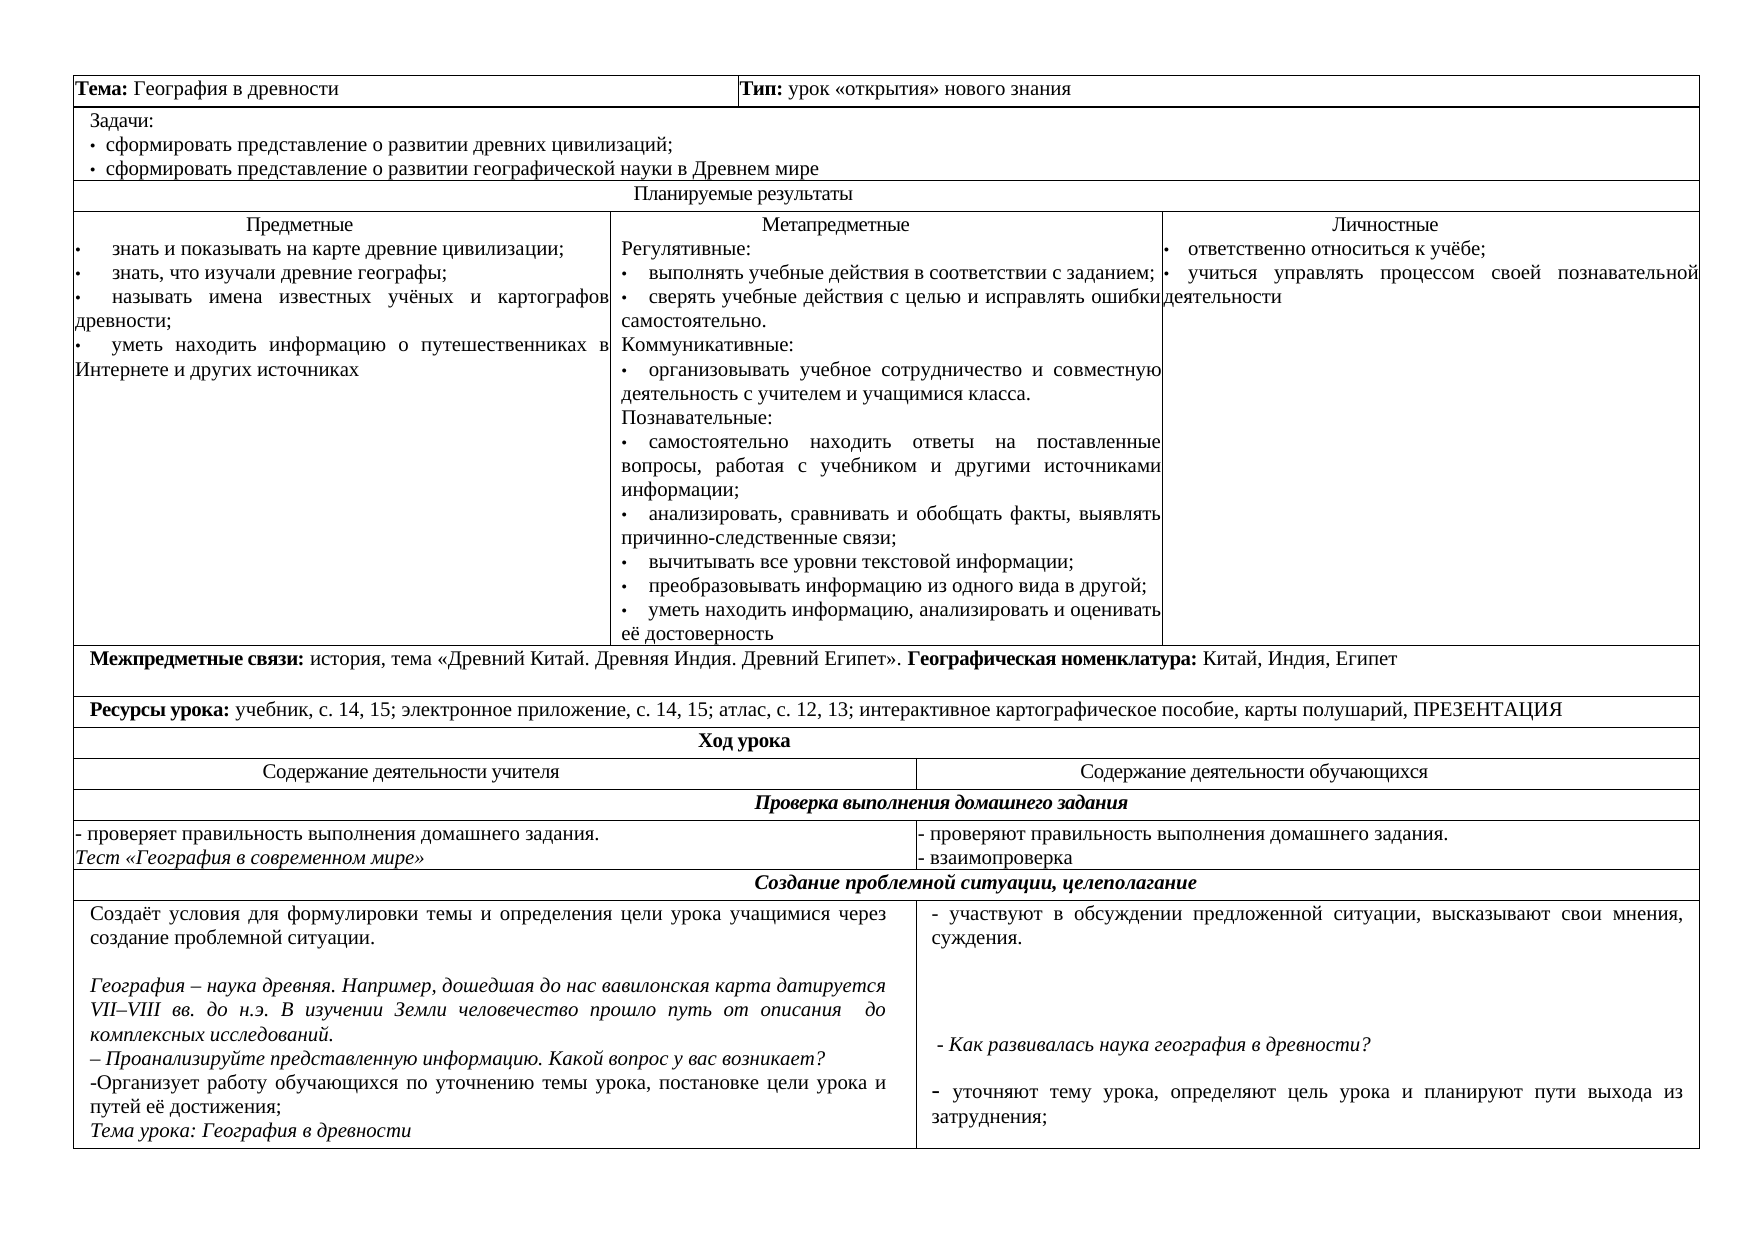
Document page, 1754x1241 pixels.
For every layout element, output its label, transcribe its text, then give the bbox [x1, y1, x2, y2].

table_cell - проверяет правильность выполнения домашнего задания. Тест «География в современном мире» [74, 821, 916, 869]
table_cell Личностные ответственно относиться к учёбе; учиться управлять процессом своей познавательной деятельности [1163, 212, 1699, 645]
table_cell Содержание деятельности обучающихся [917, 759, 1699, 789]
table_cell Задачи: сформировать представление о развитии древних цивилизаций; сформировать представление о развитии географической науки в Древнем мире [74, 108, 1699, 180]
table_cell - проверяют правильность выполнения домашнего задания. - взаимопроверка [917, 821, 1699, 869]
table_cell Ресурсы урока: учебник, с. 14, 15; электронное приложение, с. 14, 15; атлас, с. 12, 13; интерактивное картографическое пособие, карты полушарий, ПРЕЗЕНТАЦИЯ [74, 697, 1699, 727]
table_cell Метапредметные Регулятивные: выполнять учебные действия в соответствии с заданием; сверять учебные действия с целью и исправлять ошибки самостоятельно. Коммуникативные: организовывать учебное сотрудничество и совместную деятельность с учителем и учащимися класса. Познавательные: самостоятельно находить ответы на поставленные вопросы, работая с учебником и другими источниками информации; анализировать, сравнивать и обобщать факты, выявлять причинно-следственные связи; вычитывать все уровни текстовой информации; преобразовывать информацию из одного вида в другой; уметь находить информацию, анализировать и оценивать её достоверность [611, 212, 1162, 645]
table_cell Содержание деятельности учителя [74, 759, 916, 789]
table_cell Ход урока [74, 728, 1699, 758]
table_cell Создание проблемной ситуации, целеполагание [74, 870, 1699, 900]
table_cell Межпредметные связи: история, тема «Древний Китай. Древняя Индия. Древний Египет». Географическая номенклатура: Китай, Индия, Египет [74, 646, 1699, 696]
table_header Тема: География в древности [74, 76, 738, 106]
table_header Тип: урок «открытия» нового знания [739, 76, 1699, 106]
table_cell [74, 901, 916, 1148]
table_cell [917, 901, 1699, 1148]
table_cell Предметные знать и показывать на карте древние цивилизации; знать, что изучали древние географы; называть имена известных учёных и картографов древности; уметь находить информацию о путешественниках в Интернете и других источниках [74, 212, 610, 645]
table_cell Планируемые результаты [74, 181, 1699, 211]
table_cell Проверка выполнения домашнего задания [74, 790, 1699, 820]
